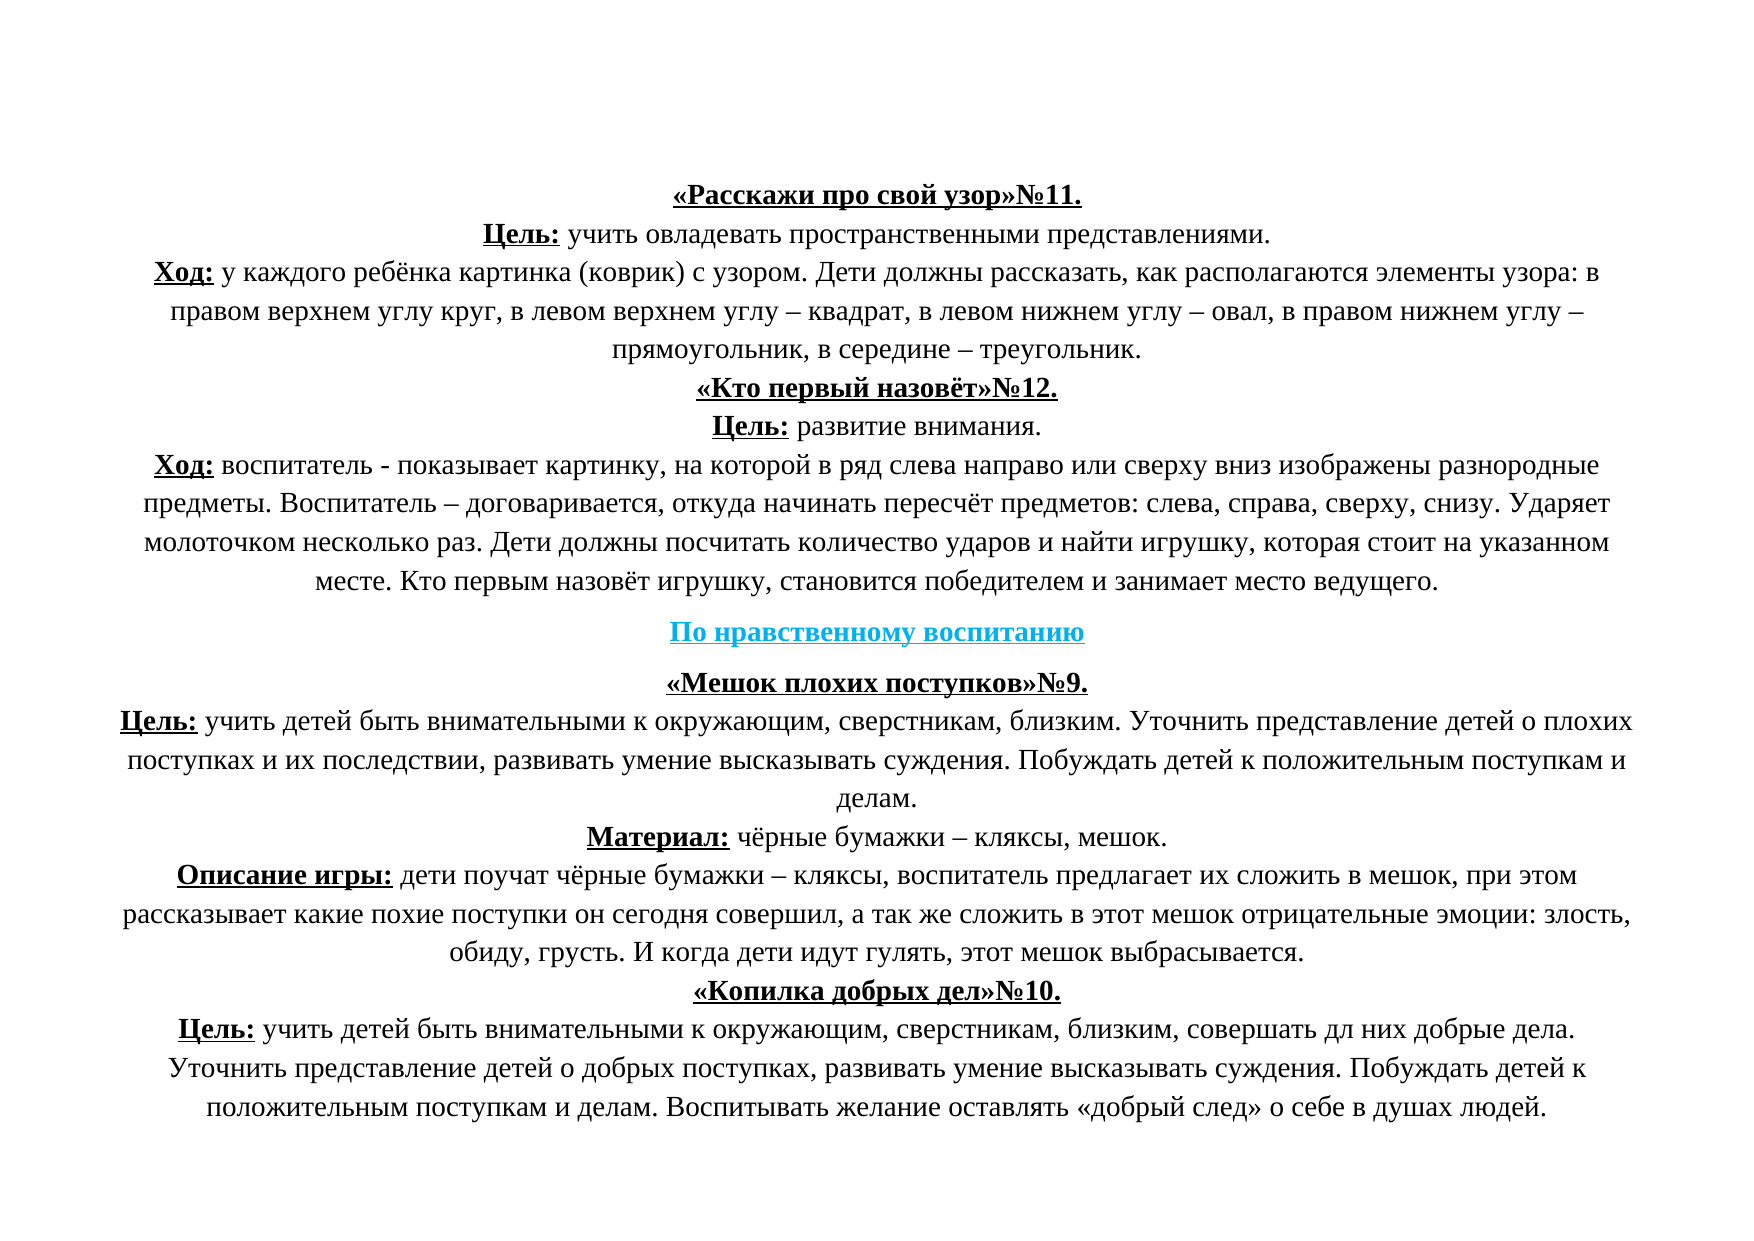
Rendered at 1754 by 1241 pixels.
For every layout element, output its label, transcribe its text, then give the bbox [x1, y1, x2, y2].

text Материал: чёрные бумажки – кляксы, мешок. [118, 819, 1636, 852]
text «Кто первый назовёт»№12. [118, 370, 1636, 403]
text «Копилка добрых дел»№10. [118, 973, 1636, 1007]
text Ход: воспитатель - показывает картинку, на которой в ряд слева направо или сверху вниз изображены разнородные предметы. Воспитатель – договаривается, откуда начинать пересчёт предметов: слева, справа, сверху, снизу. Ударяет молоточком несколько раз. Дети должны посчитать количество ударов и найти игрушку, которая стоит на указанном месте. Кто первым назовёт игрушку, становится победителем и занимает место ведущего. [118, 447, 1636, 596]
text Ход: у каждого ребёнка картинка (коврик) с узором. Дети должны рассказать, как располагаются элементы узора: в правом верхнем углу круг, в левом верхнем углу – квадрат, в левом нижнем углу – овал, в правом нижнем углу – прямоугольник, в середине – треугольник. [118, 254, 1636, 365]
text «Расскажи про свой узор»№11. [118, 177, 1636, 211]
text Цель: развитие внимания. [118, 408, 1636, 442]
text Цель: учить овладевать пространственными представлениями. [118, 216, 1636, 249]
text По нравственному воспитанию [118, 614, 1636, 647]
text Цель: учить детей быть внимательными к окружающим, сверстникам, близким. Уточнить представление детей о плохих поступках и их последствии, развивать умение высказывать суждения. Побуждать детей к положительным поступкам и делам. [118, 703, 1636, 814]
text «Мешок плохих поступков»№9. [118, 665, 1636, 698]
text Описание игры: дети поучат чёрные бумажки – кляксы, воспитатель предлагает их сложить в мешок, при этом рассказывает какие похие поступки он сегодня совершил, а так же сложить в этот мешок отрицательные эмоции: злость, обиду, грусть. И когда дети идут гулять, этот мешок выбрасывается. [118, 857, 1636, 968]
text Цель: учить детей быть внимательными к окружающим, сверстникам, близким, совершать дл них добрые дела. Уточнить представление детей о добрых поступках, развивать умение высказывать суждения. Побуждать детей к положительным поступкам и делам. Воспитывать желание оставлять «добрый след» о себе в душах людей. [118, 1012, 1636, 1122]
